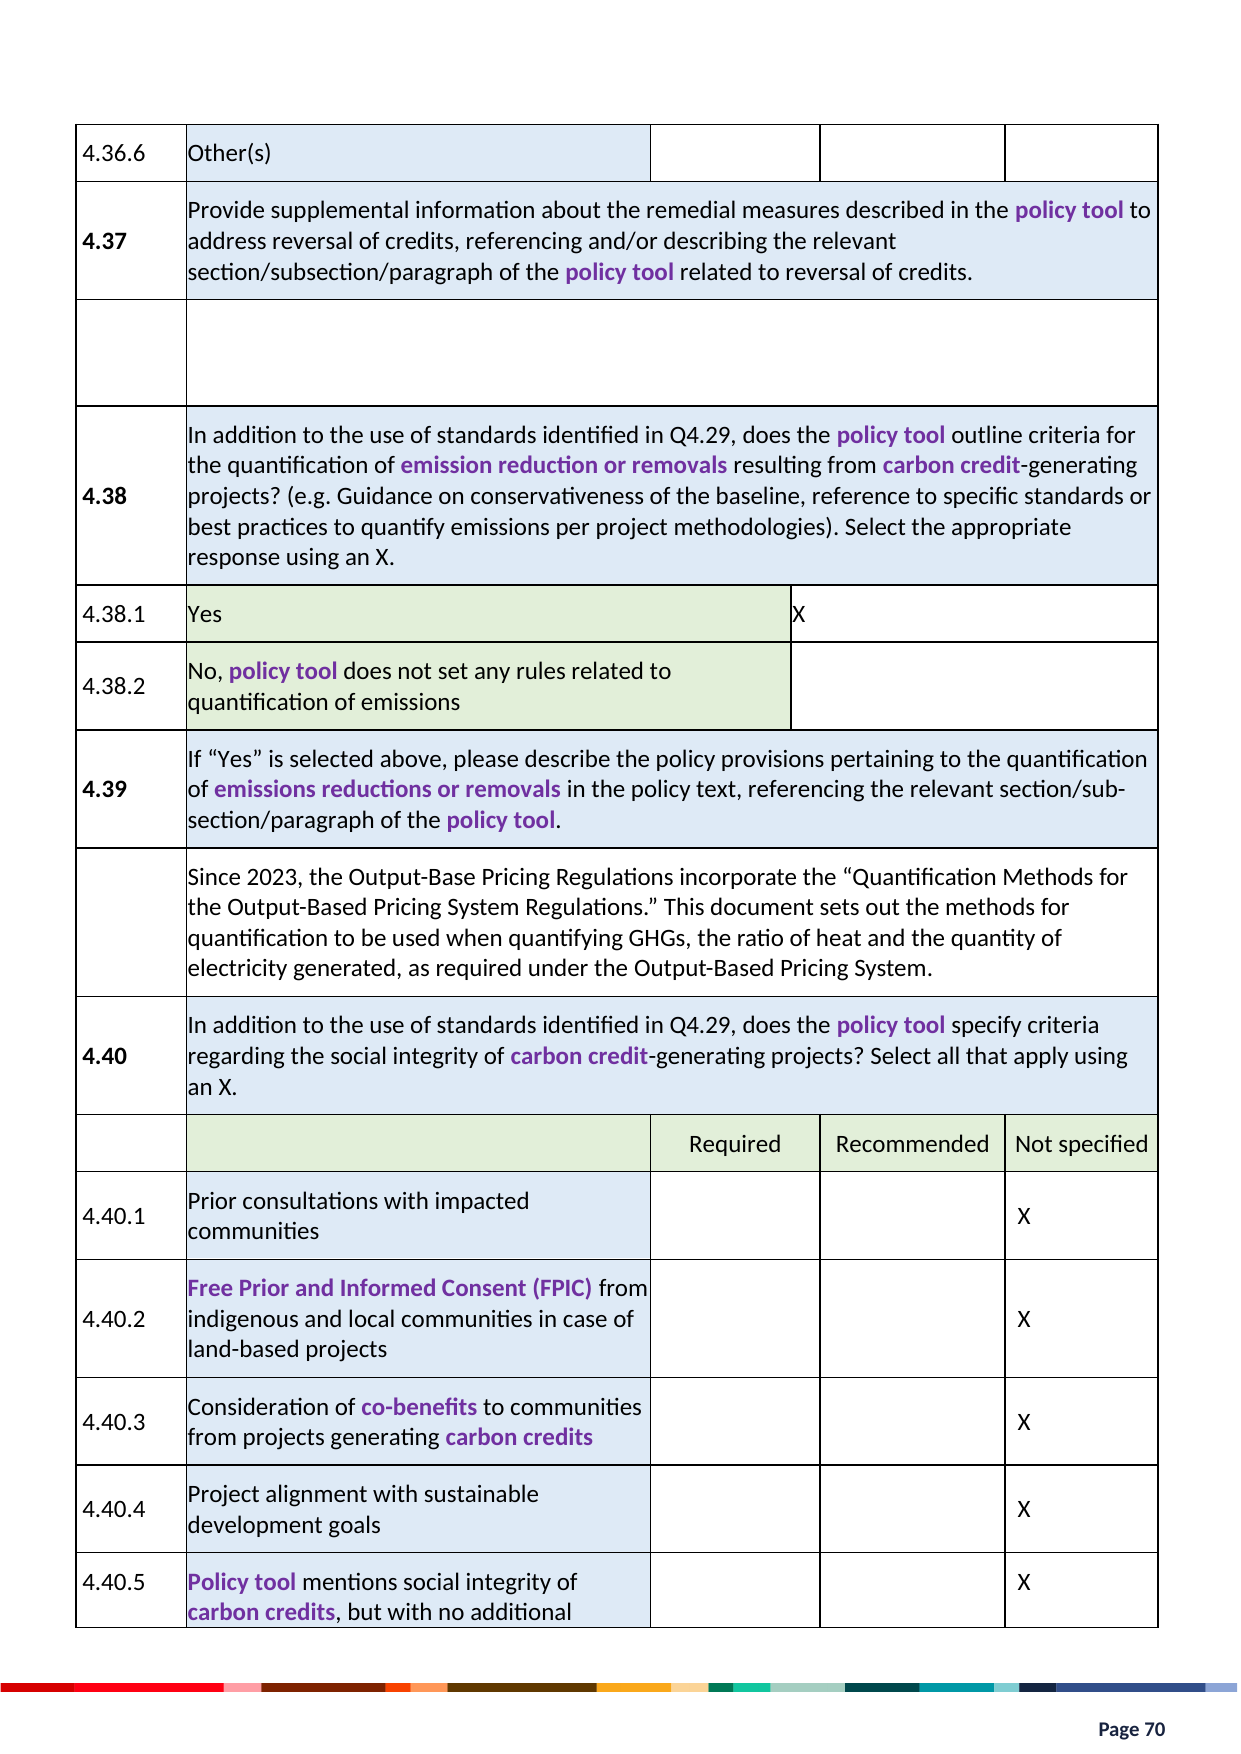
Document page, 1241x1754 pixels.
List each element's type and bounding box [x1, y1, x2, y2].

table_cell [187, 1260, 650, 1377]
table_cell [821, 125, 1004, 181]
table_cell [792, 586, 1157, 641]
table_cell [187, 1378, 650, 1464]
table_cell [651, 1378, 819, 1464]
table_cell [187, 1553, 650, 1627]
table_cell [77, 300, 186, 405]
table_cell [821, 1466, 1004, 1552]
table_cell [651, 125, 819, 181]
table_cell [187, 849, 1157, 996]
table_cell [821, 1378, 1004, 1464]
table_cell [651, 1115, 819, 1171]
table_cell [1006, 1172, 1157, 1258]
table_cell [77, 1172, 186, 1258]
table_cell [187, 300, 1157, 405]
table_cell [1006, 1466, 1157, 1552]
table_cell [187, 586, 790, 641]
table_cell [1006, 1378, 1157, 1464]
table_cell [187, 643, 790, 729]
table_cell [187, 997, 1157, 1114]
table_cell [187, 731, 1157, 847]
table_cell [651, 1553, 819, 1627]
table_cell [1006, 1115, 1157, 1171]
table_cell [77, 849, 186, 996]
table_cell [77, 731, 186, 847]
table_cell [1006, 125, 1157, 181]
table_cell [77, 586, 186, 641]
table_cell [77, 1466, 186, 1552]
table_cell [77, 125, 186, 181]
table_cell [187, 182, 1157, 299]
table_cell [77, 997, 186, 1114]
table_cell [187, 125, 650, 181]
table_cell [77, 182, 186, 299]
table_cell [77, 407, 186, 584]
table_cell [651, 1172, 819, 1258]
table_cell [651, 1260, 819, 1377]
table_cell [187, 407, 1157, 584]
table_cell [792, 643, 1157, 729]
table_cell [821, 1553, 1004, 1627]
picture [0, 1683, 1236, 1692]
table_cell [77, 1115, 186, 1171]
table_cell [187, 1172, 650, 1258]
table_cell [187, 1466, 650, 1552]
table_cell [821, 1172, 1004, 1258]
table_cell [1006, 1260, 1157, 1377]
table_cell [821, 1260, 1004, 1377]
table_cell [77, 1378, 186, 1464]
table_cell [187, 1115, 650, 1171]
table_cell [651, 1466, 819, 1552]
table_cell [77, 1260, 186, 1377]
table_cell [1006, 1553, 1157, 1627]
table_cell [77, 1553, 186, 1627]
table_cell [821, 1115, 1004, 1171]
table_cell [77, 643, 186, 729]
